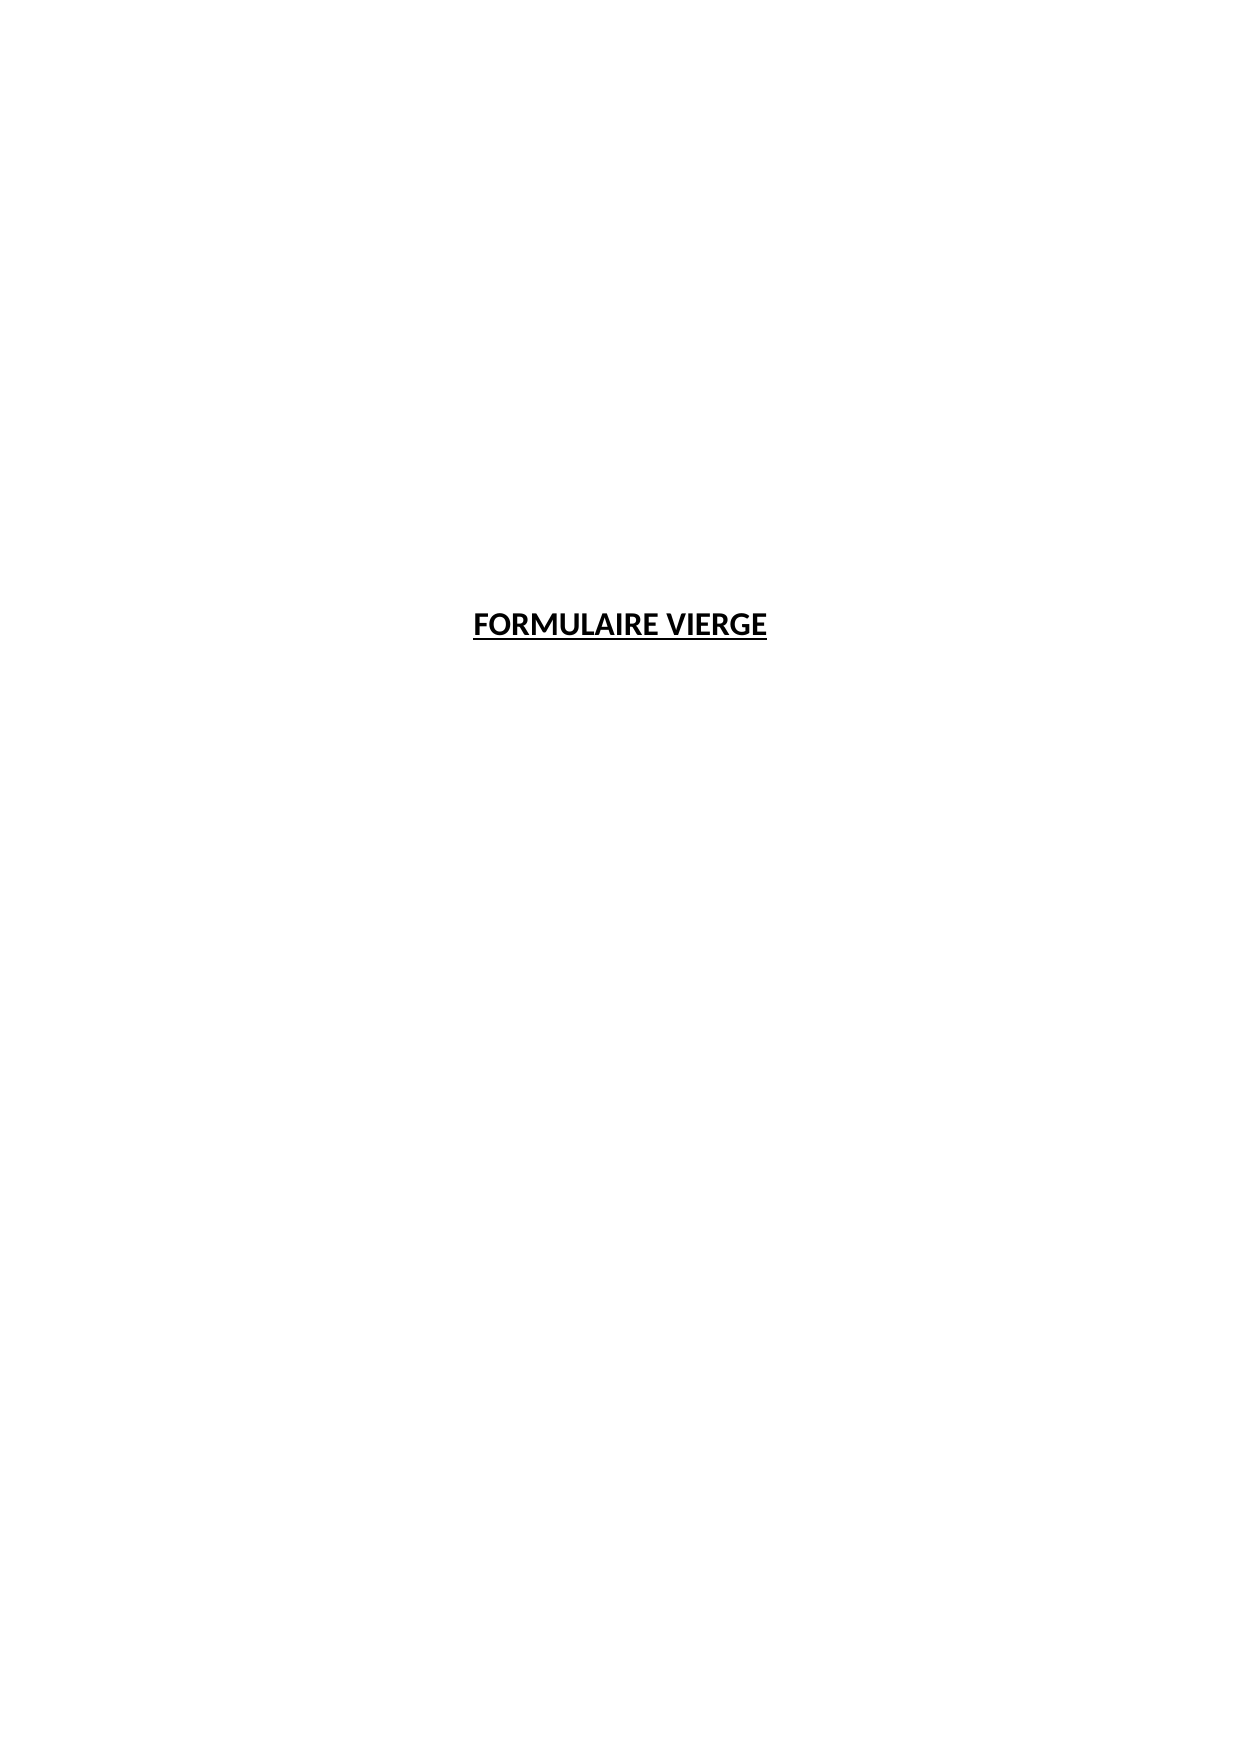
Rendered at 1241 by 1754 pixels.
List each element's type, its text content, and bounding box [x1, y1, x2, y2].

subtitle FORMULAIRE VIERGE [148, 603, 1092, 644]
